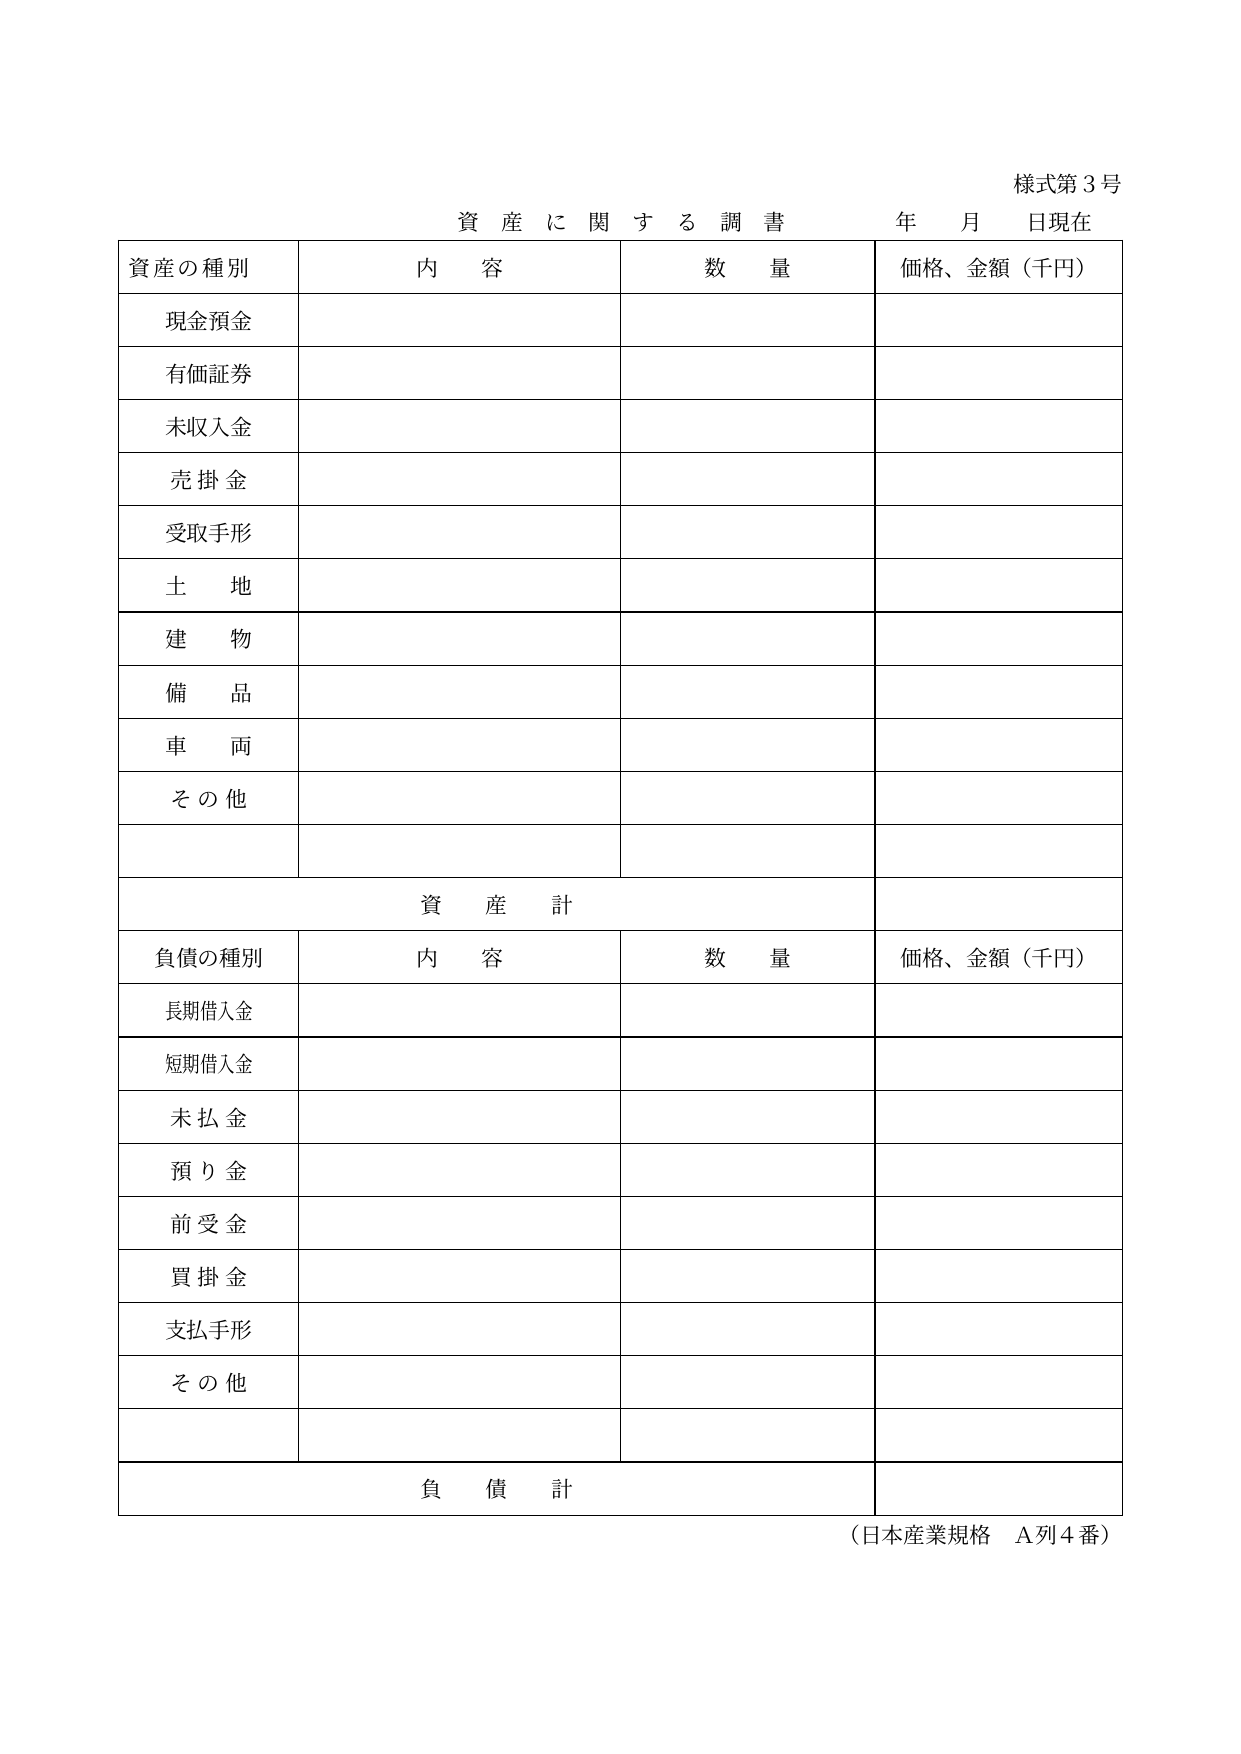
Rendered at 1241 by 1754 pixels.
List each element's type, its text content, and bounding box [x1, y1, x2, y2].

table_cell [876, 719, 1122, 771]
table_cell [299, 1356, 620, 1408]
table_cell [621, 1091, 874, 1143]
table_cell 備 品 [119, 666, 298, 718]
table_cell [876, 613, 1122, 664]
table_cell [299, 453, 620, 505]
table_cell 預り金 [119, 1144, 298, 1196]
table_cell [876, 1144, 1122, 1196]
table_cell [299, 825, 620, 877]
table_cell [876, 1409, 1122, 1461]
table_cell [621, 347, 874, 399]
table_cell [621, 506, 874, 558]
table_cell [876, 506, 1122, 558]
table_cell [876, 666, 1122, 718]
table_cell 土 地 [119, 559, 298, 611]
table_cell 受取手形 [119, 506, 298, 558]
table_cell 短期借入金 [119, 1038, 298, 1089]
table_cell [621, 1409, 874, 1461]
table_cell [876, 347, 1122, 399]
table_cell [299, 559, 620, 611]
table_cell [876, 984, 1122, 1036]
table_cell [299, 1038, 620, 1089]
table_cell [119, 1409, 298, 1461]
table_cell [299, 1144, 620, 1196]
table_cell [876, 772, 1122, 824]
table_cell [621, 400, 874, 452]
table_cell [299, 1250, 620, 1302]
table_cell [621, 1303, 874, 1355]
table_cell [621, 1250, 874, 1302]
table_cell [621, 294, 874, 346]
table_header 資産の種別 [119, 241, 298, 293]
table_cell [876, 1356, 1122, 1408]
table_cell [299, 506, 620, 558]
table_cell 車 両 [119, 719, 298, 771]
table_cell [621, 613, 874, 664]
table_cell 売掛金 [119, 453, 298, 505]
table_cell [876, 878, 1122, 930]
table_cell 未払金 [119, 1091, 298, 1143]
table_cell その他 [119, 1356, 298, 1408]
table_cell 建 物 [119, 613, 298, 664]
table_cell [621, 984, 874, 1036]
table_cell [299, 984, 620, 1036]
table_cell [876, 1250, 1122, 1302]
table_cell [299, 613, 620, 664]
table_cell [621, 1356, 874, 1408]
table_cell 資 産 計 [119, 878, 874, 930]
table_cell [299, 1409, 620, 1461]
table_cell 未収入金 [119, 400, 298, 452]
table_cell [299, 666, 620, 718]
table_cell [621, 559, 874, 611]
text 様式第３号 [118, 164, 1122, 202]
table_cell [876, 400, 1122, 452]
table_cell 有価証券 [119, 347, 298, 399]
table_cell [621, 719, 874, 771]
table_cell [299, 719, 620, 771]
table_cell [299, 1197, 620, 1249]
text （日本産業規格 Ａ列４番） [118, 1516, 1122, 1553]
table_cell [876, 1038, 1122, 1089]
table_header 価格、金額（千円） [876, 241, 1122, 293]
text 資 産 に 関 す る 調 書 年 月 日現在 [118, 202, 1091, 239]
table_cell [299, 294, 620, 346]
table_cell 買掛金 [119, 1250, 298, 1302]
table_cell 負 債 計 [119, 1463, 874, 1514]
table_cell [621, 1038, 874, 1089]
table_cell [621, 453, 874, 505]
table_cell [621, 1197, 874, 1249]
table_cell [299, 772, 620, 824]
table_cell [621, 825, 874, 877]
table_header 内 容 [299, 241, 620, 293]
table_cell [119, 825, 298, 877]
table_cell 数 量 [621, 931, 874, 983]
table_cell 価格、金額（千円） [876, 931, 1122, 983]
table_cell [876, 825, 1122, 877]
table_cell 前受金 [119, 1197, 298, 1249]
table_cell [876, 453, 1122, 505]
table_cell 支払手形 [119, 1303, 298, 1355]
table_cell その他 [119, 772, 298, 824]
table_cell 内 容 [299, 931, 620, 983]
table_cell [621, 1144, 874, 1196]
table_cell [876, 1197, 1122, 1249]
table_cell [621, 666, 874, 718]
table_cell [876, 1303, 1122, 1355]
table_cell [299, 347, 620, 399]
table_cell [299, 400, 620, 452]
table_cell [299, 1091, 620, 1143]
table_cell 現金預金 [119, 294, 298, 346]
table_cell [876, 559, 1122, 611]
table_cell 負債の種別 [119, 931, 298, 983]
table_cell [876, 1463, 1122, 1514]
table_cell 長期借入金 [119, 984, 298, 1036]
table_cell [299, 1303, 620, 1355]
table_cell [621, 772, 874, 824]
table_cell [876, 1091, 1122, 1143]
table_cell [876, 294, 1122, 346]
table_header 数 量 [621, 241, 874, 293]
